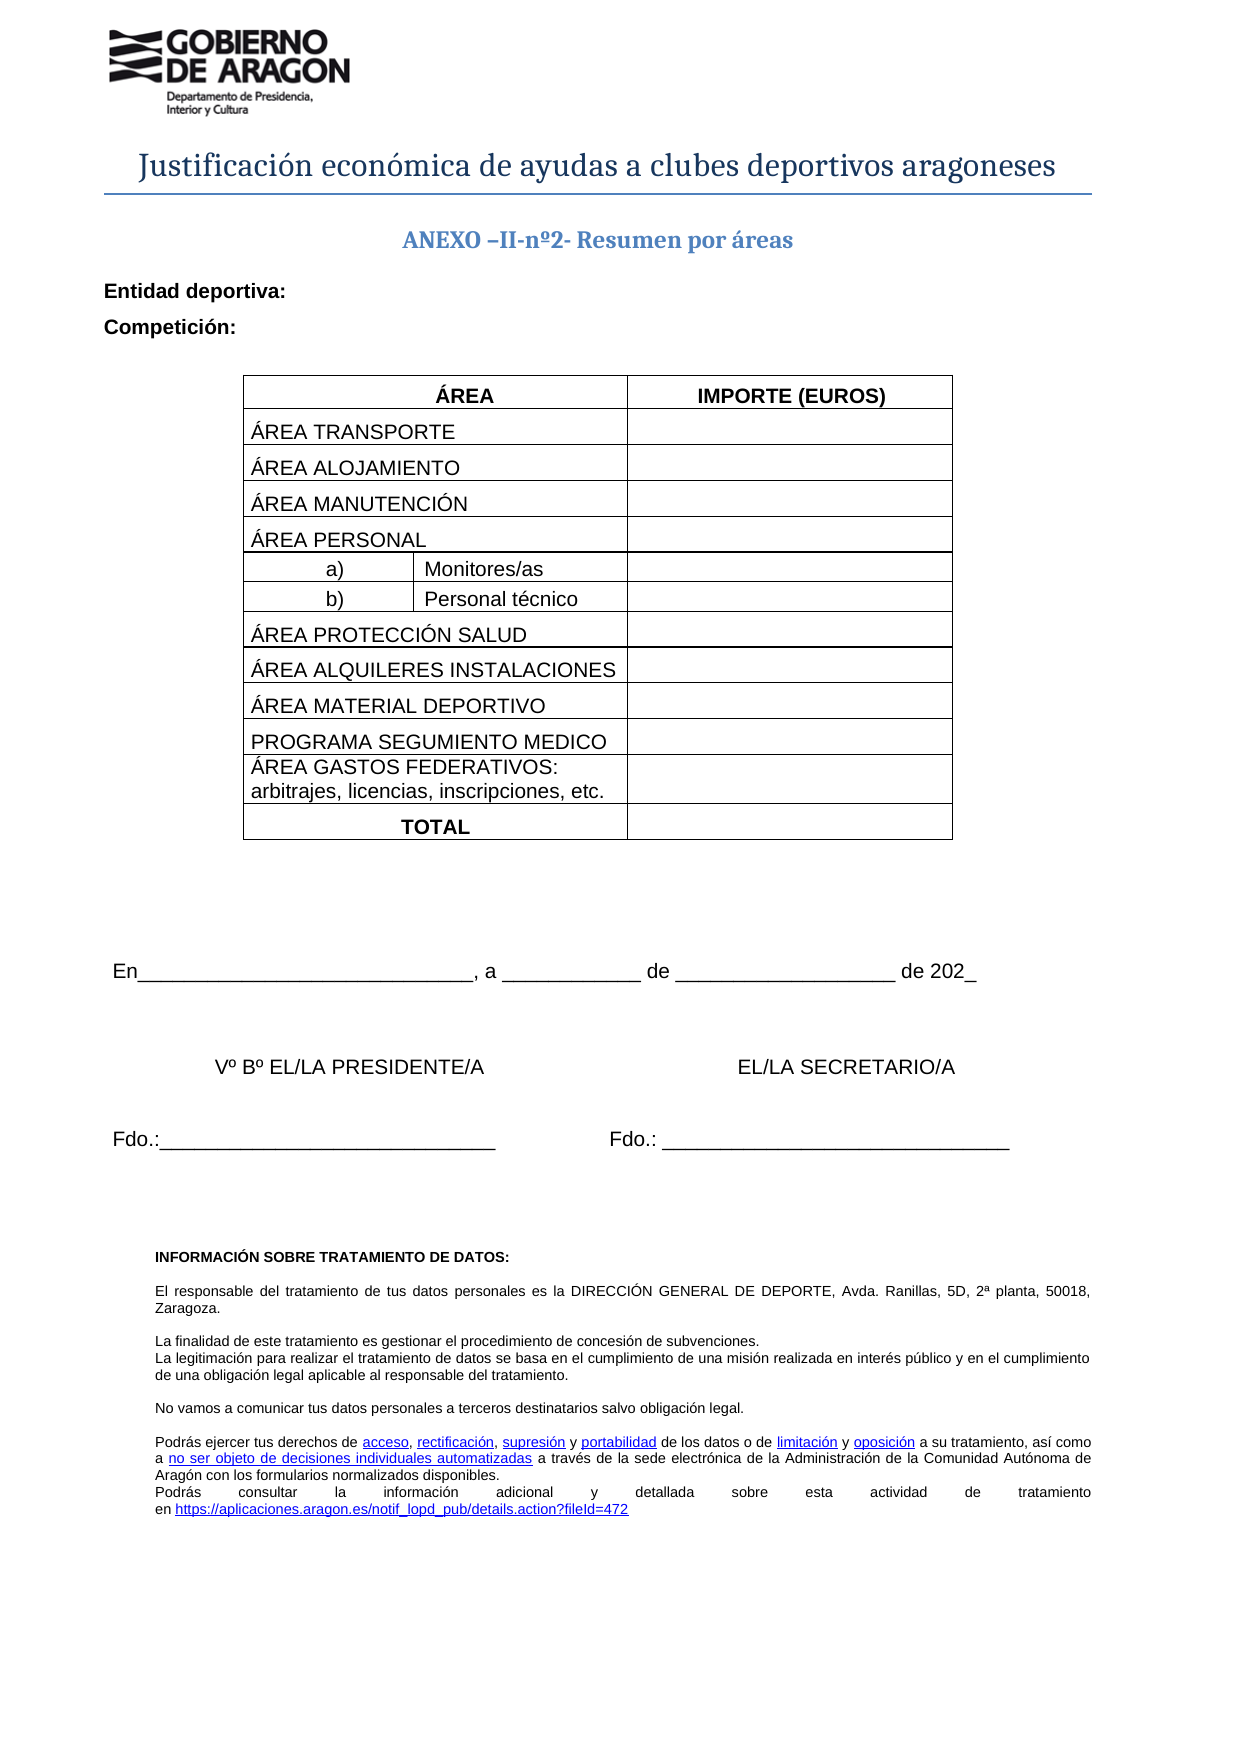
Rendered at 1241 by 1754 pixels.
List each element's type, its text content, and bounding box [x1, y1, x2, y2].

table_header IMPORTE (EUROS) [628, 376, 952, 408]
table_cell ÁREA TRANSPORTE [244, 409, 627, 444]
table_cell [628, 612, 952, 646]
table_cell [628, 445, 952, 480]
table_cell ÁREA ALQUILERES INSTALACIONES [244, 648, 627, 682]
table_cell PROGRAMA SEGUMIENTO MEDICO [244, 719, 627, 753]
text Entidad deportiva: [103, 279, 1092, 303]
text No vamos a comunicar tus datos personales a terceros destinatarios salvo obligación legal. [155, 1400, 1092, 1417]
title Justificación económica de ayudas a clubes deportivos aragoneses [103, 146, 1092, 195]
table_cell TOTAL [244, 804, 627, 839]
table_cell Personal técnico [414, 582, 627, 611]
table_cell [628, 648, 952, 682]
table_cell a) [244, 553, 413, 581]
table_cell ÁREA MANUTENCIÓN [244, 481, 627, 516]
table_cell Vº Bº EL/LA PRESIDENTE/A Fdo.:_____________________________ [101, 1007, 598, 1151]
picture [103, 23, 356, 122]
table_cell ÁREA MATERIAL DEPORTIVO [244, 683, 627, 718]
table_cell [628, 683, 952, 718]
text El responsable del tratamiento de tus datos personales es la DIRECCIÓN GENERAL DE DEPORTE, Avda. Ranillas, 5D, 2ª planta, 50018, Zaragoza. [155, 1282, 1092, 1316]
text Podrás ejercer tus derechos de acceso, rectificación, supresión y portabilidad de los datos o de limitación y oposición a su tratamiento, así como a no ser objeto de decisiones individuales automatizadas a través de la sede electrónica de la Administración de la Comunidad Autónoma de Aragón con los formularios normalizados disponibles. [155, 1433, 1092, 1484]
table_header En_____________________________, a ____________ de ___________________ de 202_ [101, 936, 1095, 1007]
subtitle ANEXO –II-nº2- Resumen por áreas [103, 226, 1092, 255]
text Competición: [103, 315, 1092, 339]
table_cell Monitores/as [414, 553, 627, 581]
table_cell ÁREA PERSONAL [244, 517, 627, 551]
table_cell [628, 582, 952, 611]
text INFORMACIÓN SOBRE TRATAMIENTO DE DATOS: [155, 1249, 1092, 1266]
table_cell ÁREA PROTECCIÓN SALUD [244, 612, 627, 646]
table_cell [628, 517, 952, 551]
table_cell b) [244, 582, 413, 611]
text La finalidad de este tratamiento es gestionar el procedimiento de concesión de subvenciones. [103, 1333, 1092, 1349]
table_cell [628, 409, 952, 444]
table_cell [628, 481, 952, 516]
table_cell [628, 804, 952, 839]
table_cell ÁREA GASTOS FEDERATIVOS: arbitrajes, licencias, inscripciones, etc. [244, 755, 627, 802]
table_cell EL/LA SECRETARIO/A Fdo.: ______________________________ [598, 1007, 1095, 1151]
table_cell [628, 755, 952, 802]
table_cell [628, 553, 952, 581]
table_header ÁREA [244, 376, 627, 408]
text La legitimación para realizar el tratamiento de datos se basa en el cumplimiento de una misión realizada en interés público y en el cumplimiento de una obligación legal aplicable al responsable del tratamiento. [155, 1349, 1092, 1383]
table_cell ÁREA ALOJAMIENTO [244, 445, 627, 480]
text Podrás consultar la información adicional y detallada sobre esta actividad de tratamiento en https://aplicaciones.aragon.es/notif_lopd_pub/details.action?fileId=472 [155, 1484, 1092, 1517]
table_cell [628, 719, 952, 753]
